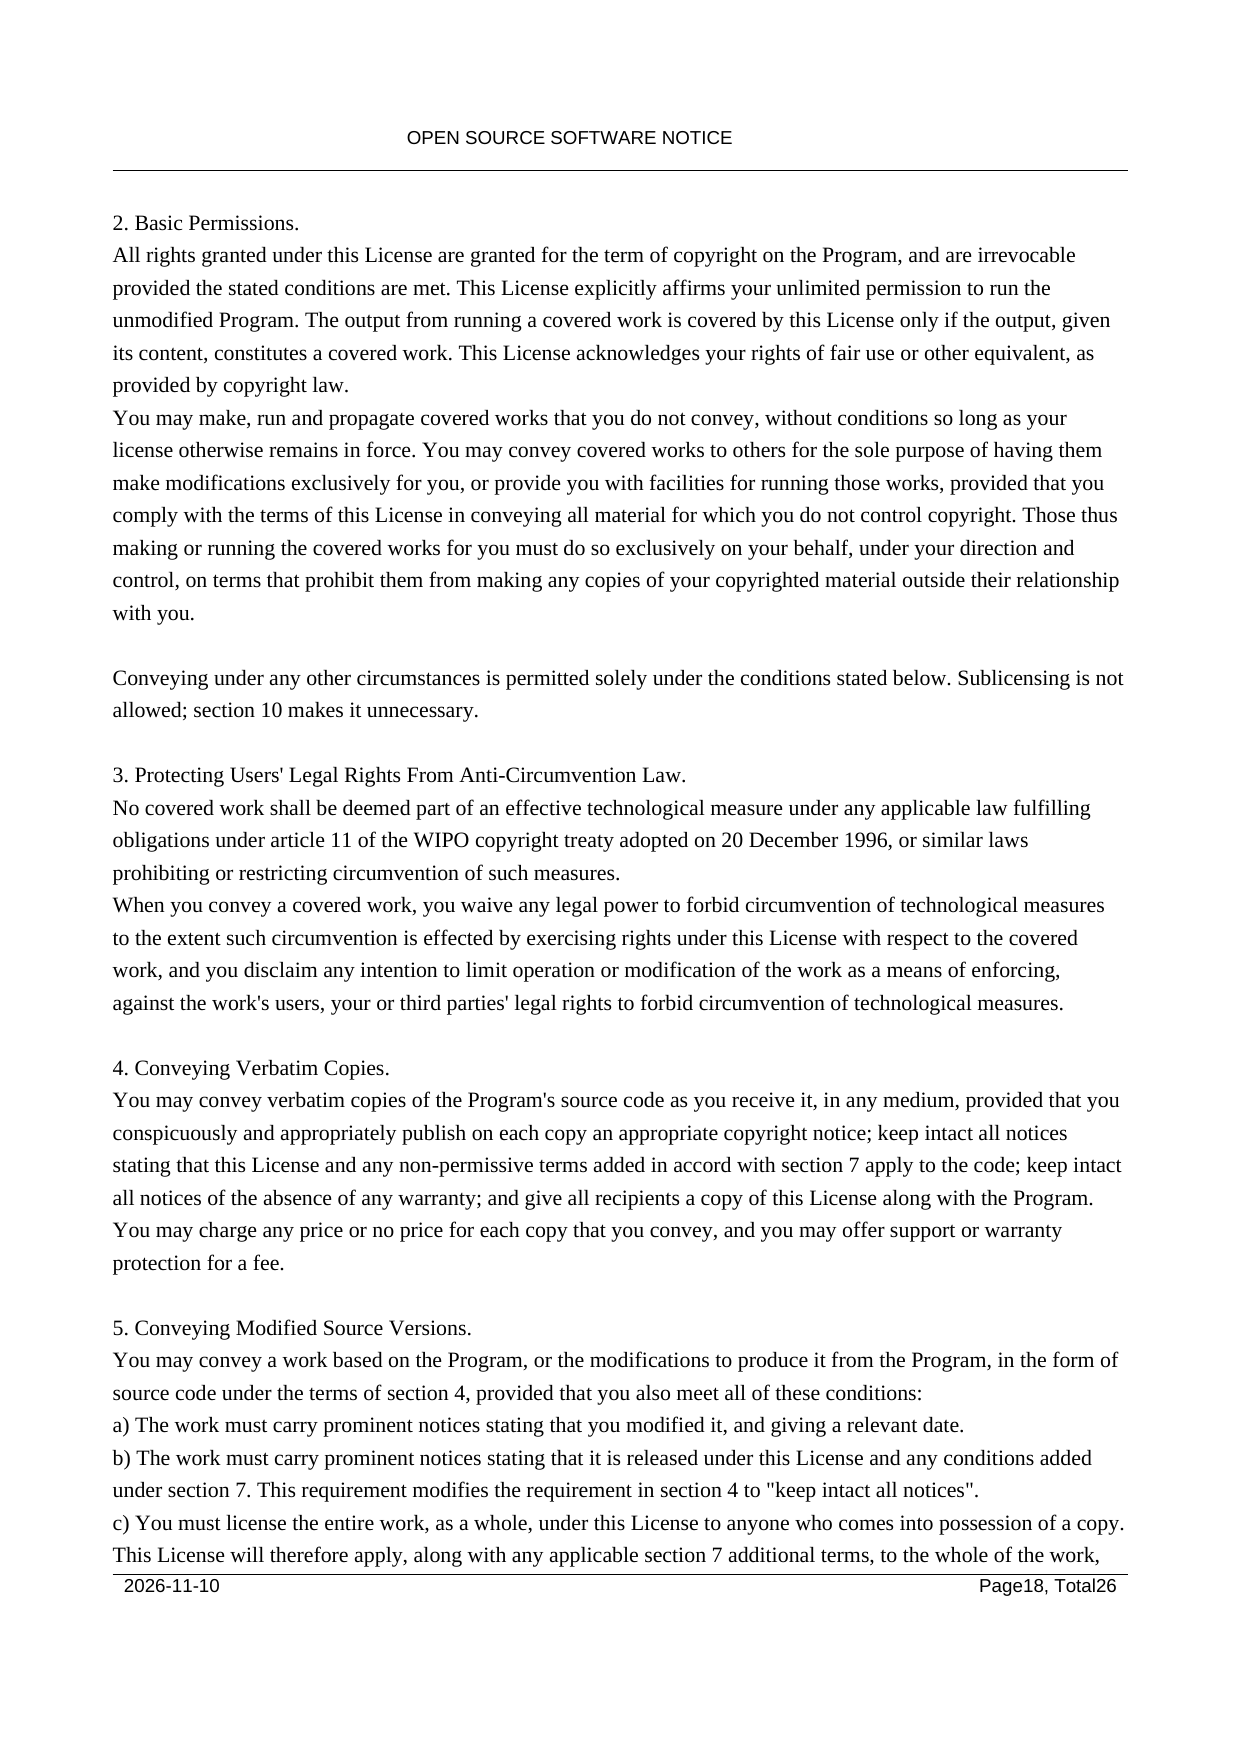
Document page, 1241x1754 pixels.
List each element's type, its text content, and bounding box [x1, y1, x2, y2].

text 4. Conveying Verbatim Copies. [112, 1051, 1128, 1084]
text You may convey a work based on the Program, or the modifications to produce it from the Program, in the form of source code under the terms of section 4, provided that you also meet all of these conditions: [112, 1344, 1128, 1409]
text When you convey a covered work, you waive any legal power to forbid circumvention of technological measures to the extent such circumvention is effected by exercising rights under this License with respect to the covered work, and you disclaim any intention to limit operation or modification of the work as a means of enforcing, against the work's users, your or third parties' legal rights to forbid circumvention of technological measures. [112, 889, 1128, 1019]
text a) The work must carry prominent notices stating that you modified it, and giving a relevant date. [112, 1409, 1128, 1441]
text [112, 1506, 1128, 1571]
text You may make, run and propagate covered works that you do not convey, without conditions so long as your license otherwise remains in force. You may convey covered works to others for the sole purpose of having them make modifications exclusively for you, or provide you with facilities for running those works, provided that you comply with the terms of this License in conveying all material for which you do not control copyright. Those thus making or running the covered works for you must do so exclusively on your behalf, under your direction and control, on terms that prohibit them from making any copies of your copyrighted material outside their relationship with you. [112, 401, 1128, 629]
text 2. Basic Permissions. [112, 206, 1128, 239]
text You may charge any price or no price for each copy that you convey, and you may offer support or warranty protection for a fee. [112, 1214, 1128, 1279]
text No covered work shall be deemed part of an effective technological measure under any applicable law fulfilling obligations under article 11 of the WIPO copyright treaty adopted on 20 December 1996, or similar laws prohibiting or restricting circumvention of such measures. [112, 791, 1128, 889]
text You may convey verbatim copies of the Program's source code as you receive it, in any medium, provided that you conspicuously and appropriately publish on each copy an appropriate copyright notice; keep intact all notices stating that this License and any non-permissive terms added in accord with section 7 apply to the code; keep intact all notices of the absence of any warranty; and give all recipients a copy of this License along with the Program. [112, 1084, 1128, 1214]
text All rights granted under this License are granted for the term of copyright on the Program, and are irrevocable provided the stated conditions are met. This License explicitly affirms your unlimited permission to run the unmodified Program. The output from running a covered work is covered by this License only if the output, given its content, constitutes a covered work. This License acknowledges your rights of fair use or other equivalent, as provided by copyright law. [112, 239, 1128, 401]
text b) The work must carry prominent notices stating that it is released under this License and any conditions added under section 7. This requirement modifies the requirement in section 4 to "keep intact all notices". [112, 1441, 1128, 1506]
text 5. Conveying Modified Source Versions. [112, 1311, 1128, 1344]
text 3. Protecting Users' Legal Rights From Anti-Circumvention Law. [112, 759, 1128, 791]
text Conveying under any other circumstances is permitted solely under the conditions stated below. Sublicensing is not allowed; section 10 makes it unnecessary. [112, 661, 1128, 726]
